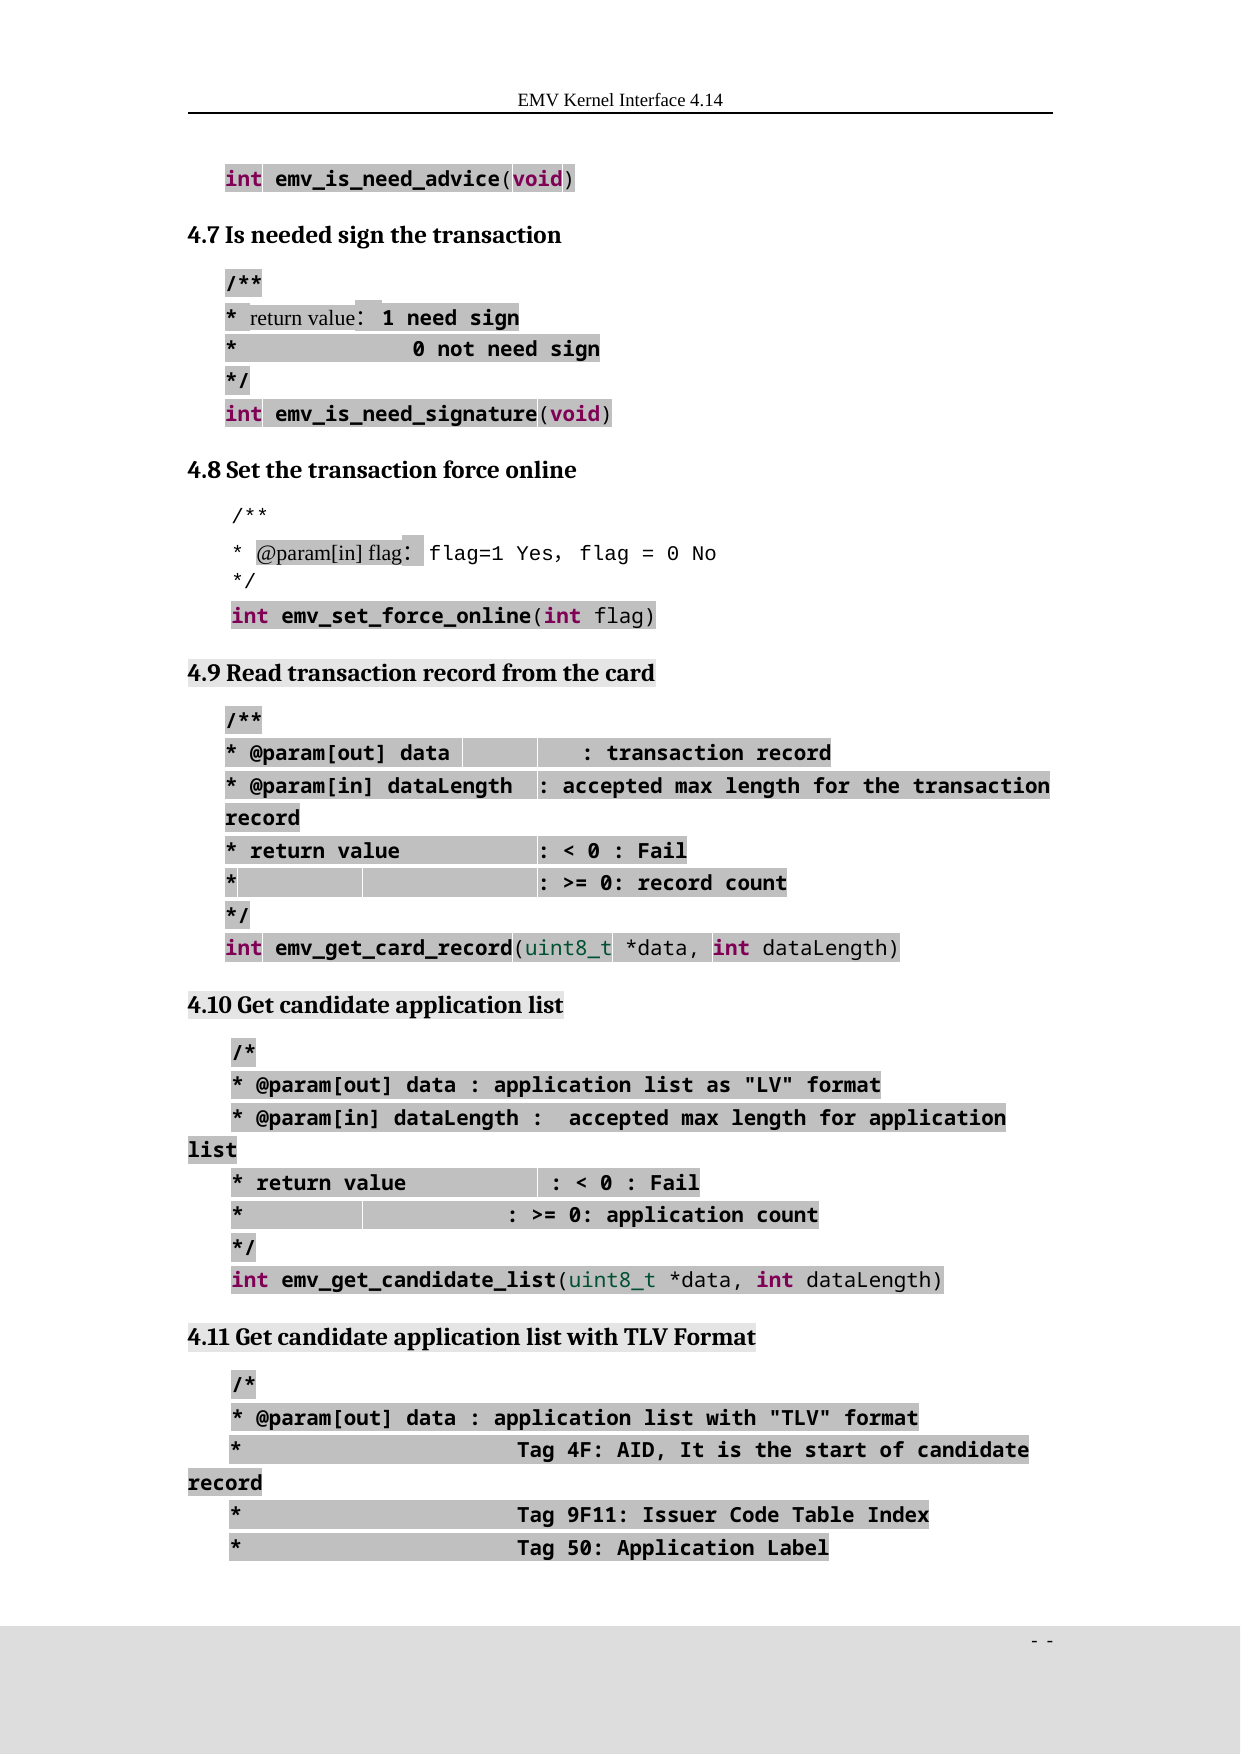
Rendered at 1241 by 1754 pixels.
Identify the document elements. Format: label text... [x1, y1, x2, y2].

text int emv_set_force_online(int flag) [187, 599, 1053, 632]
text * @param[out] data : application list with "TLV" format [187, 1401, 1053, 1433]
text * @param[out] data : transaction record [225, 736, 1053, 769]
text int emv_is_need_signature(void) [225, 397, 1053, 429]
text */ [225, 364, 1053, 397]
text * 0 not need sign [225, 332, 1053, 364]
subtitle 4.8 Set the transaction force online [187, 454, 1053, 487]
text */ [225, 899, 1053, 931]
text * Tag 4F: AID, It is the start of candidate record [187, 1433, 1053, 1498]
text * @param[in] flag： flag=1 Yes， flag = 0 No [187, 534, 1053, 567]
text */ [187, 567, 1053, 599]
text * return value： 1 need sign [225, 299, 1053, 332]
text * Tag 9F11: Issuer Code Table Index [187, 1498, 1053, 1531]
text /* [187, 1368, 1053, 1401]
text int emv_get_candidate_list(uint8_t *data, int dataLength) [187, 1264, 1053, 1296]
text * return value : < 0 : Fail [187, 1166, 1053, 1199]
text * @param[in] dataLength : accepted max length for application list [187, 1101, 1053, 1166]
subtitle 4.11 Get candidate application list with TLV Format [187, 1321, 1053, 1354]
text * @param[out] data : application list as "LV" format [187, 1069, 1053, 1101]
text * : >= 0: record count [225, 866, 1053, 899]
text /** [225, 267, 1053, 299]
text /* [187, 1036, 1053, 1069]
subtitle 4.10 Get candidate application list [187, 989, 1053, 1021]
subtitle 4.7 Is needed sign the transaction [187, 219, 1053, 252]
text int emv_get_card_record(uint8_t *data, int dataLength) [225, 931, 1053, 964]
text * Tag 50: Application Label [187, 1531, 1053, 1563]
text * : >= 0: application count [187, 1199, 1053, 1231]
text * return value : < 0 : Fail [225, 834, 1053, 866]
text /** [225, 704, 1053, 736]
text int emv_is_need_advice(void) [225, 162, 1053, 194]
text * @param[in] dataLength : accepted max length for the transaction record [225, 769, 1053, 834]
text */ [187, 1231, 1053, 1264]
text /** [187, 502, 1053, 534]
subtitle 4.9 Read transaction record from the card [187, 657, 1053, 689]
